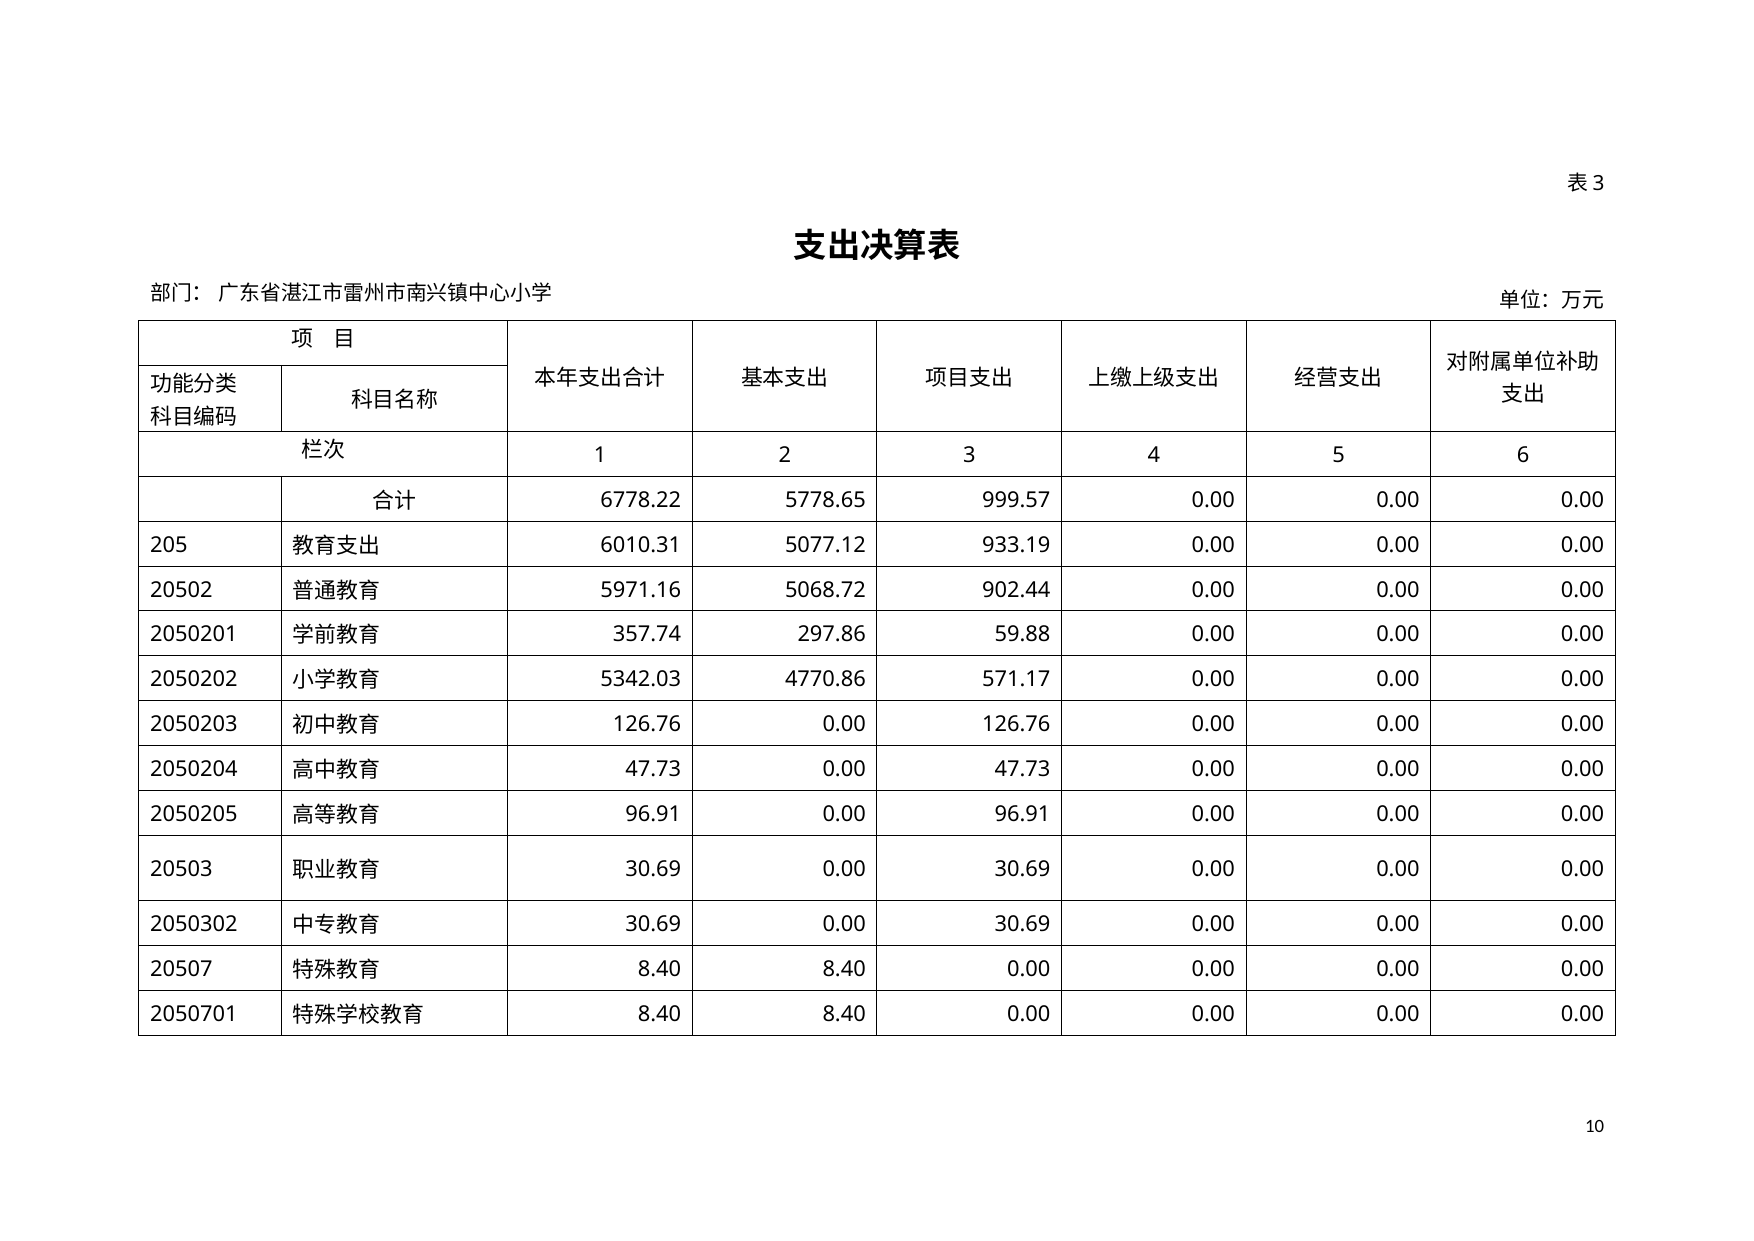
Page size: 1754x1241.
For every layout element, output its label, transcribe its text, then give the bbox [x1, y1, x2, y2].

table_cell 0.00 [877, 946, 1061, 990]
table_cell 2050201 [139, 611, 281, 655]
table_cell 0.00 [1247, 656, 1430, 700]
table_cell 单位：万元 [1431, 275, 1615, 320]
table_cell 科目名称 [282, 366, 507, 431]
table_cell 0.00 [1431, 701, 1615, 745]
table_cell 126.76 [508, 701, 692, 745]
table_cell 6778.22 [508, 477, 692, 521]
table_cell 部门： 广东省湛江市雷州市南兴镇中心小学 [139, 275, 1431, 320]
table_cell 126.76 [877, 701, 1061, 745]
table_cell 0.00 [1062, 477, 1246, 521]
table_cell 合计 [282, 477, 507, 521]
table_cell 0.00 [693, 746, 876, 790]
table_cell 5068.72 [693, 567, 876, 610]
table_cell 0.00 [1062, 746, 1246, 790]
table_cell 4770.86 [693, 656, 876, 700]
table_cell 0.00 [1247, 901, 1430, 945]
table_cell 30.69 [877, 836, 1061, 900]
table_cell 1 [508, 432, 692, 476]
table_cell 20507 [139, 946, 281, 990]
table_cell 学前教育 [282, 611, 507, 655]
table_cell 6 [1431, 432, 1615, 476]
table_cell 933.19 [877, 522, 1061, 566]
table_cell 0.00 [1431, 522, 1615, 566]
table_cell 5971.16 [508, 567, 692, 610]
table_cell 297.86 [693, 611, 876, 655]
table_cell 47.73 [877, 746, 1061, 790]
table_cell 2 [693, 432, 876, 476]
table_cell 2050204 [139, 746, 281, 790]
table_cell 0.00 [1062, 836, 1246, 900]
table_cell 0.00 [693, 701, 876, 745]
table_cell 职业教育 [282, 836, 507, 900]
table_cell 小学教育 [282, 656, 507, 700]
table_cell 0.00 [1431, 567, 1615, 610]
table_cell 0.00 [1247, 946, 1430, 990]
table_cell 0.00 [1062, 901, 1246, 945]
table_cell 0.00 [1247, 991, 1430, 1035]
table_cell 30.69 [508, 901, 692, 945]
table_cell 栏次 [139, 432, 507, 476]
table_cell 0.00 [1247, 791, 1430, 835]
table_cell 0.00 [1062, 522, 1246, 566]
table_cell 高等教育 [282, 791, 507, 835]
table_cell 2050302 [139, 901, 281, 945]
table_cell 0.00 [1431, 611, 1615, 655]
table_cell 0.00 [1431, 791, 1615, 835]
table_cell 20503 [139, 836, 281, 900]
table_cell 高中教育 [282, 746, 507, 790]
table_cell 0.00 [1247, 567, 1430, 610]
table_cell 0.00 [693, 791, 876, 835]
table_cell 0.00 [1431, 836, 1615, 900]
table_cell 上缴上级支出 [1062, 321, 1246, 431]
table_cell 2050203 [139, 701, 281, 745]
table_cell 3 [877, 432, 1061, 476]
table_cell 0.00 [1431, 901, 1615, 945]
table_cell 902.44 [877, 567, 1061, 610]
table_cell 5342.03 [508, 656, 692, 700]
table_cell 0.00 [1062, 567, 1246, 610]
table_cell 0.00 [1062, 991, 1246, 1035]
table_cell 普通教育 [282, 567, 507, 610]
table_cell 8.40 [508, 946, 692, 990]
table_cell 2050205 [139, 791, 281, 835]
table_cell 59.88 [877, 611, 1061, 655]
table_cell 0.00 [1062, 791, 1246, 835]
table_cell 2050202 [139, 656, 281, 700]
table_cell 30.69 [508, 836, 692, 900]
table_cell 支出决算表 [139, 210, 1615, 275]
table_cell 0.00 [1431, 991, 1615, 1035]
table_cell 357.74 [508, 611, 692, 655]
table_cell 0.00 [877, 991, 1061, 1035]
table_cell 0.00 [1431, 746, 1615, 790]
table_cell 5778.65 [693, 477, 876, 521]
table_cell 教育支出 [282, 522, 507, 566]
table_cell 6010.31 [508, 522, 692, 566]
table_cell 初中教育 [282, 701, 507, 745]
table_cell 0.00 [1062, 656, 1246, 700]
table_cell 本年支出合计 [508, 321, 692, 431]
table_cell 205 [139, 522, 281, 566]
table_cell 0.00 [1431, 477, 1615, 521]
table_cell 5 [1247, 432, 1430, 476]
table_cell 基本支出 [693, 321, 876, 431]
table_cell 0.00 [1062, 701, 1246, 745]
table_cell 0.00 [1431, 656, 1615, 700]
table_cell 999.57 [877, 477, 1061, 521]
table_cell 0.00 [693, 901, 876, 945]
table_cell [139, 477, 281, 521]
table_cell 0.00 [1247, 746, 1430, 790]
table_cell 571.17 [877, 656, 1061, 700]
table_cell 特殊教育 [282, 946, 507, 990]
table_cell 96.91 [508, 791, 692, 835]
table_cell 8.40 [508, 991, 692, 1035]
table_cell 20502 [139, 567, 281, 610]
table_cell 47.73 [508, 746, 692, 790]
table_cell 8.40 [693, 991, 876, 1035]
table_cell 2050701 [139, 991, 281, 1035]
table_cell 0.00 [1431, 946, 1615, 990]
table_cell 5077.12 [693, 522, 876, 566]
table_cell 经营支出 [1247, 321, 1430, 431]
table_cell 0.00 [1247, 611, 1430, 655]
table_cell 0.00 [1247, 701, 1430, 745]
table_cell 0.00 [693, 836, 876, 900]
table_cell 0.00 [1062, 611, 1246, 655]
table_cell 4 [1062, 432, 1246, 476]
table_cell 项 目 [139, 321, 507, 365]
table_cell 中专教育 [282, 901, 507, 945]
table_cell 0.00 [1062, 946, 1246, 990]
table_cell 0.00 [1247, 836, 1430, 900]
table_cell 项目支出 [877, 321, 1061, 431]
table_cell 0.00 [1247, 477, 1430, 521]
table_cell 特殊学校教育 [282, 991, 507, 1035]
table_cell 30.69 [877, 901, 1061, 945]
table_cell 96.91 [877, 791, 1061, 835]
table_header 表3 [139, 165, 1615, 210]
table_cell 功能分类 科目编码 [139, 366, 281, 431]
table_cell 8.40 [693, 946, 876, 990]
table_cell 对附属单位补助支出 [1431, 321, 1615, 431]
table_cell 0.00 [1247, 522, 1430, 566]
